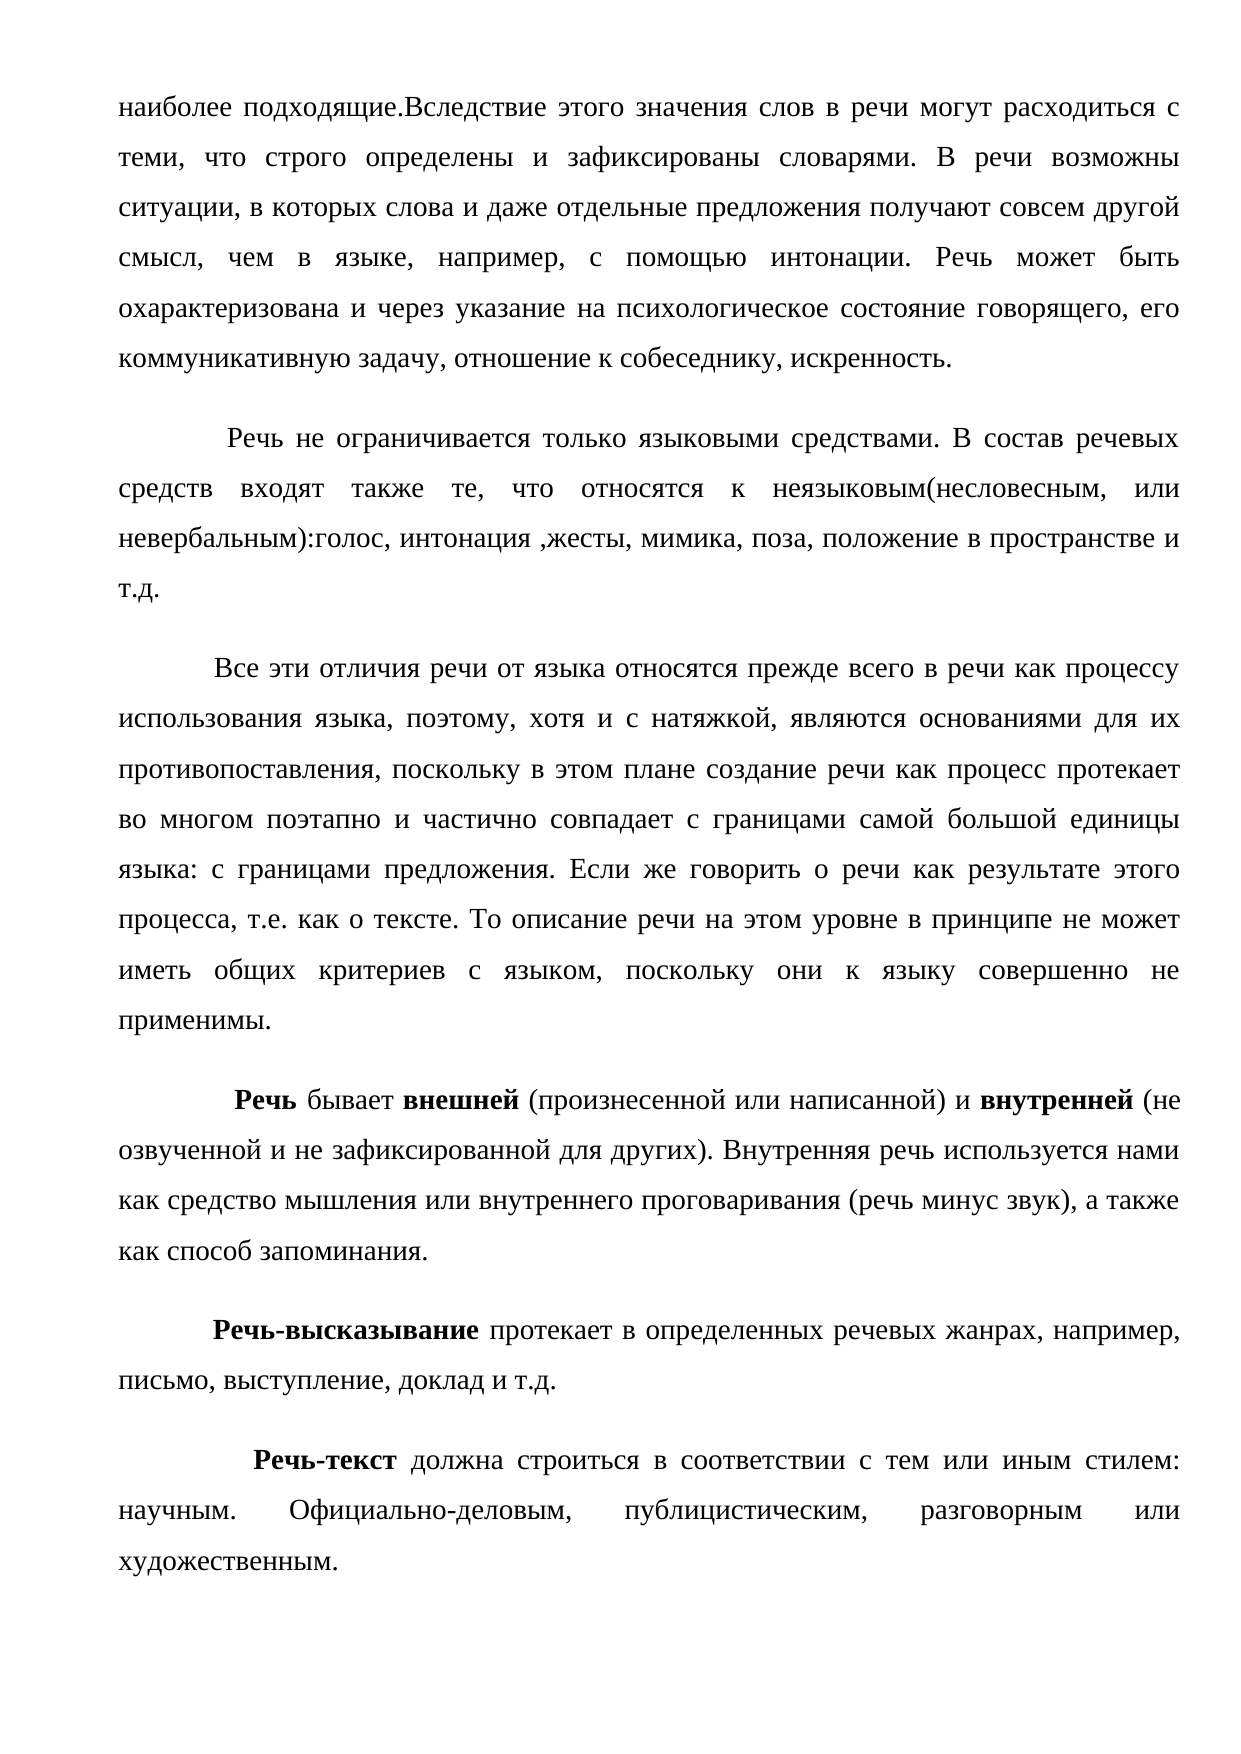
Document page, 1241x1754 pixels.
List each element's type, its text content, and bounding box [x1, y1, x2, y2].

text Все эти отличия речи от языка относятся прежде всего в речи как процессу использования языка, поэтому, хотя и с натяжкой, являются основаниями для их противопоставления, поскольку в этом плане создание речи как процесс протекает во многом поэтапно и частично совпадает с границами самой большой единицы языка: с границами предложения. Если же говорить о речи как результате этого процесса, т.е. как о тексте. То описание речи на этом уровне в принципе не может иметь общих критериев с языком, поскольку они к языку совершенно не применимы. [118, 650, 1181, 1036]
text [118, 89, 1181, 374]
text Речь-высказывание протекает в определенных речевых жанрах, например, письмо, выступление, доклад и т.д. [118, 1312, 1181, 1396]
text Речь не ограничивается только языковыми средствами. В состав речевых средств входят также те, что относятся к неязыковым(несловесным, или невербальным):голос, интонация ,жесты, мимика, поза, положение в пространстве и т.д. [118, 420, 1181, 604]
text Речь бывает внешней (произнесенной или написанной) и внутренней (не озвученной и не зафиксированной для других). Внутренняя речь используется нами как средство мышления или внутреннего проговаривания (речь минус звук), а также как способ запоминания. [118, 1082, 1181, 1266]
text Речь-текст должна строиться в соответствии с тем или иным стилем: научным. Официально-деловым, публицистическим, разговорным или художественным. [118, 1442, 1181, 1576]
